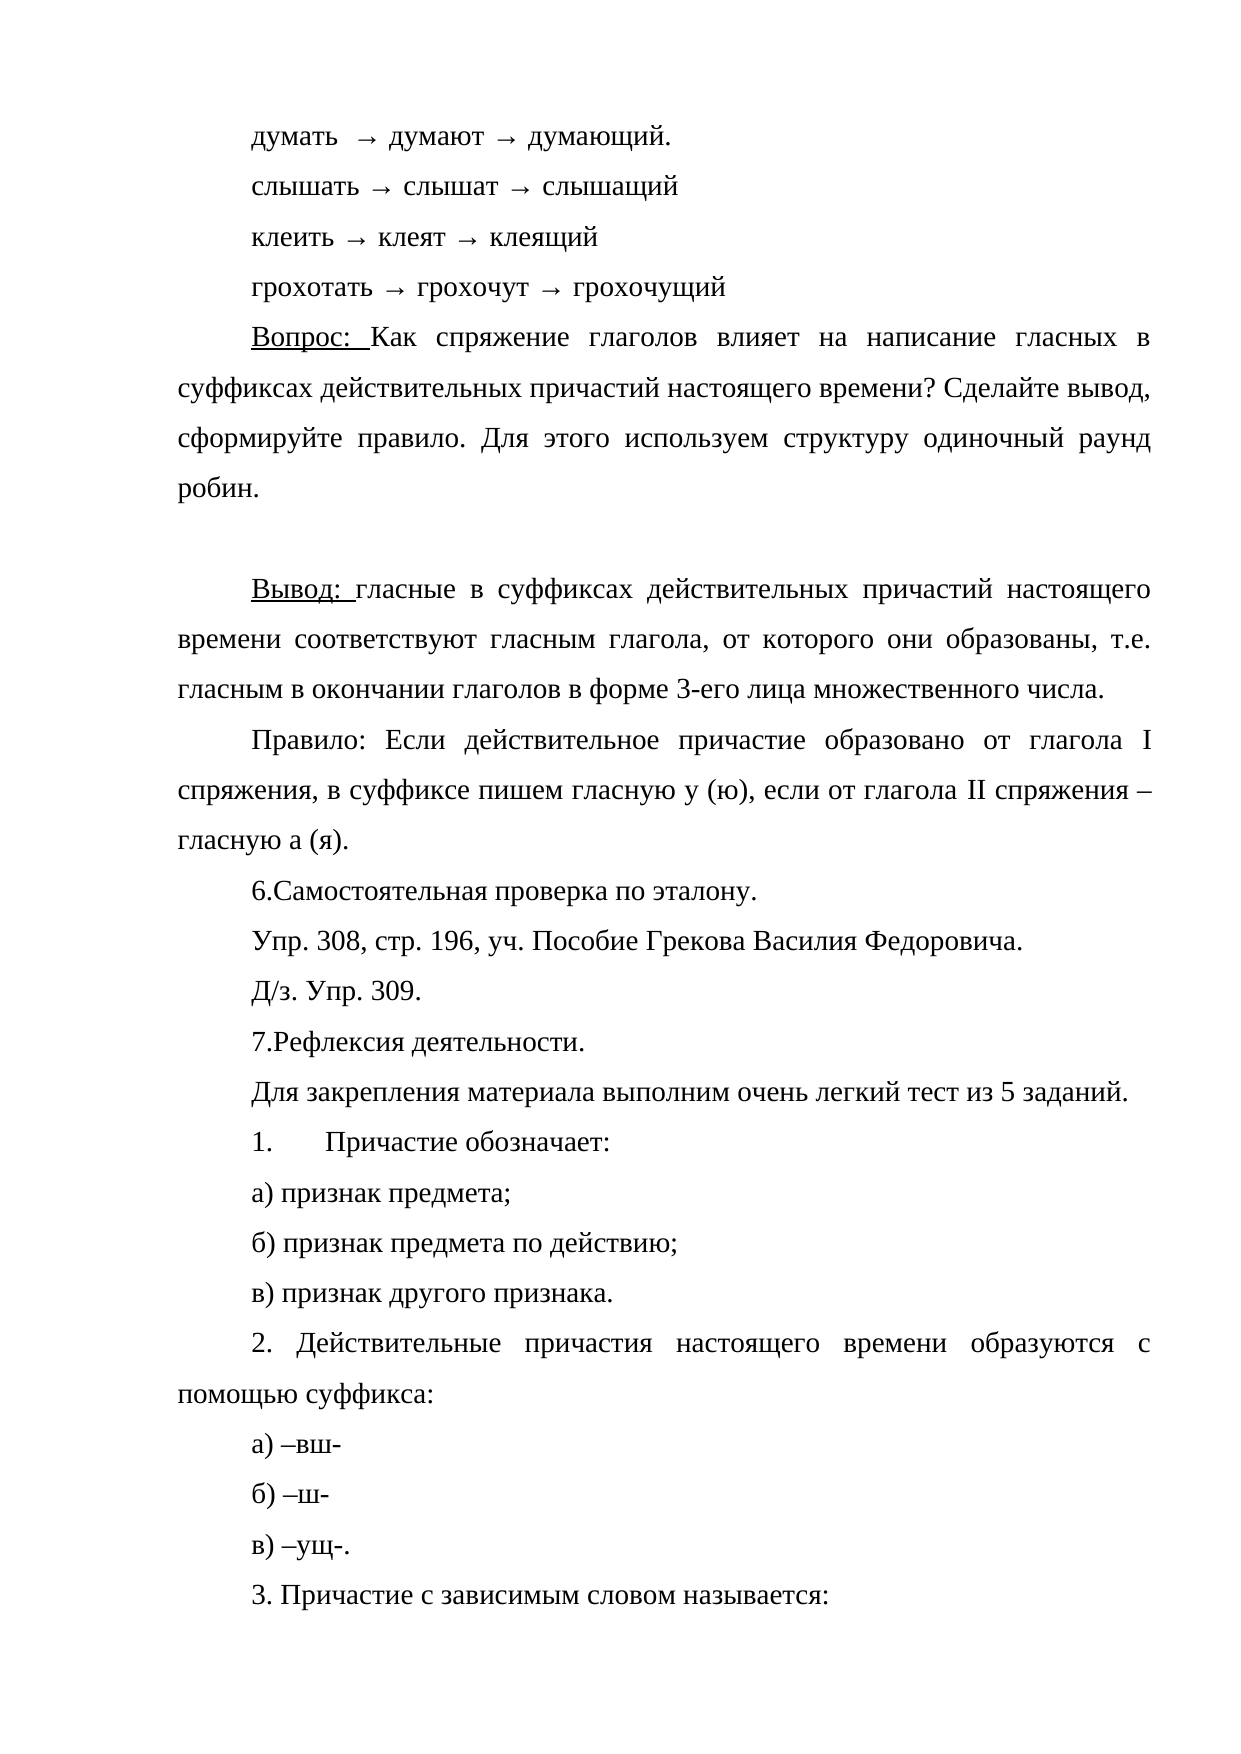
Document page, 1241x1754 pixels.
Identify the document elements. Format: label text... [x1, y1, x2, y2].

list клеить → клеят → клеящий [177, 219, 1152, 252]
list 2. Действительные причастия настоящего времени образуются с помощью суффикса: [177, 1326, 1152, 1409]
list думать → думают → думающий. [177, 118, 1152, 152]
list в) –ущ-. [177, 1527, 1152, 1560]
list б) признак предмета по действию; [251, 1225, 1152, 1258]
list Правило: Если действительное причастие образовано от глагола I спряжения, в суффиксе пишем гласную у (ю), если от глагола II спряжения – гласную а (я). [177, 722, 1152, 856]
list Д/з. Упр. 309. [177, 973, 1152, 1007]
list грохотать → грохочут → грохочущий [177, 269, 1152, 303]
list а) признак предмета; [251, 1175, 1152, 1208]
list а) –вш- [177, 1426, 1152, 1460]
list Упр. 308, стр. 196, уч. Пособие Грекова Василия Федоровича. [177, 923, 1152, 957]
list в) признак другого признака. [251, 1275, 1152, 1309]
list Вопрос: Как спряжение глаголов влияет на написание гласных в суффиксах действительных причастий настоящего времени? Сделайте вывод, сформируйте правило. Для этого используем структуру одиночный раунд робин. [177, 319, 1152, 504]
list Вывод: гласные в суффиксах действительных причастий настоящего времени соответствуют гласным глагола, от которого они образованы, т.е. гласным в окончании глаголов в форме 3-его лица множественного числа. [177, 571, 1152, 705]
list 3. Причастие с зависимым словом называется: [177, 1577, 1152, 1611]
list Причастие обозначает: [177, 1124, 1152, 1158]
list 7.Рефлексия деятельности. [177, 1024, 1152, 1057]
list 6.Самостоятельная проверка по эталону. [177, 873, 1152, 906]
list слышать → слышат → слышащий [177, 168, 1152, 202]
list Для закрепления материала выполним очень легкий тест из 5 заданий. [177, 1074, 1152, 1108]
list б) –ш- [177, 1477, 1152, 1510]
